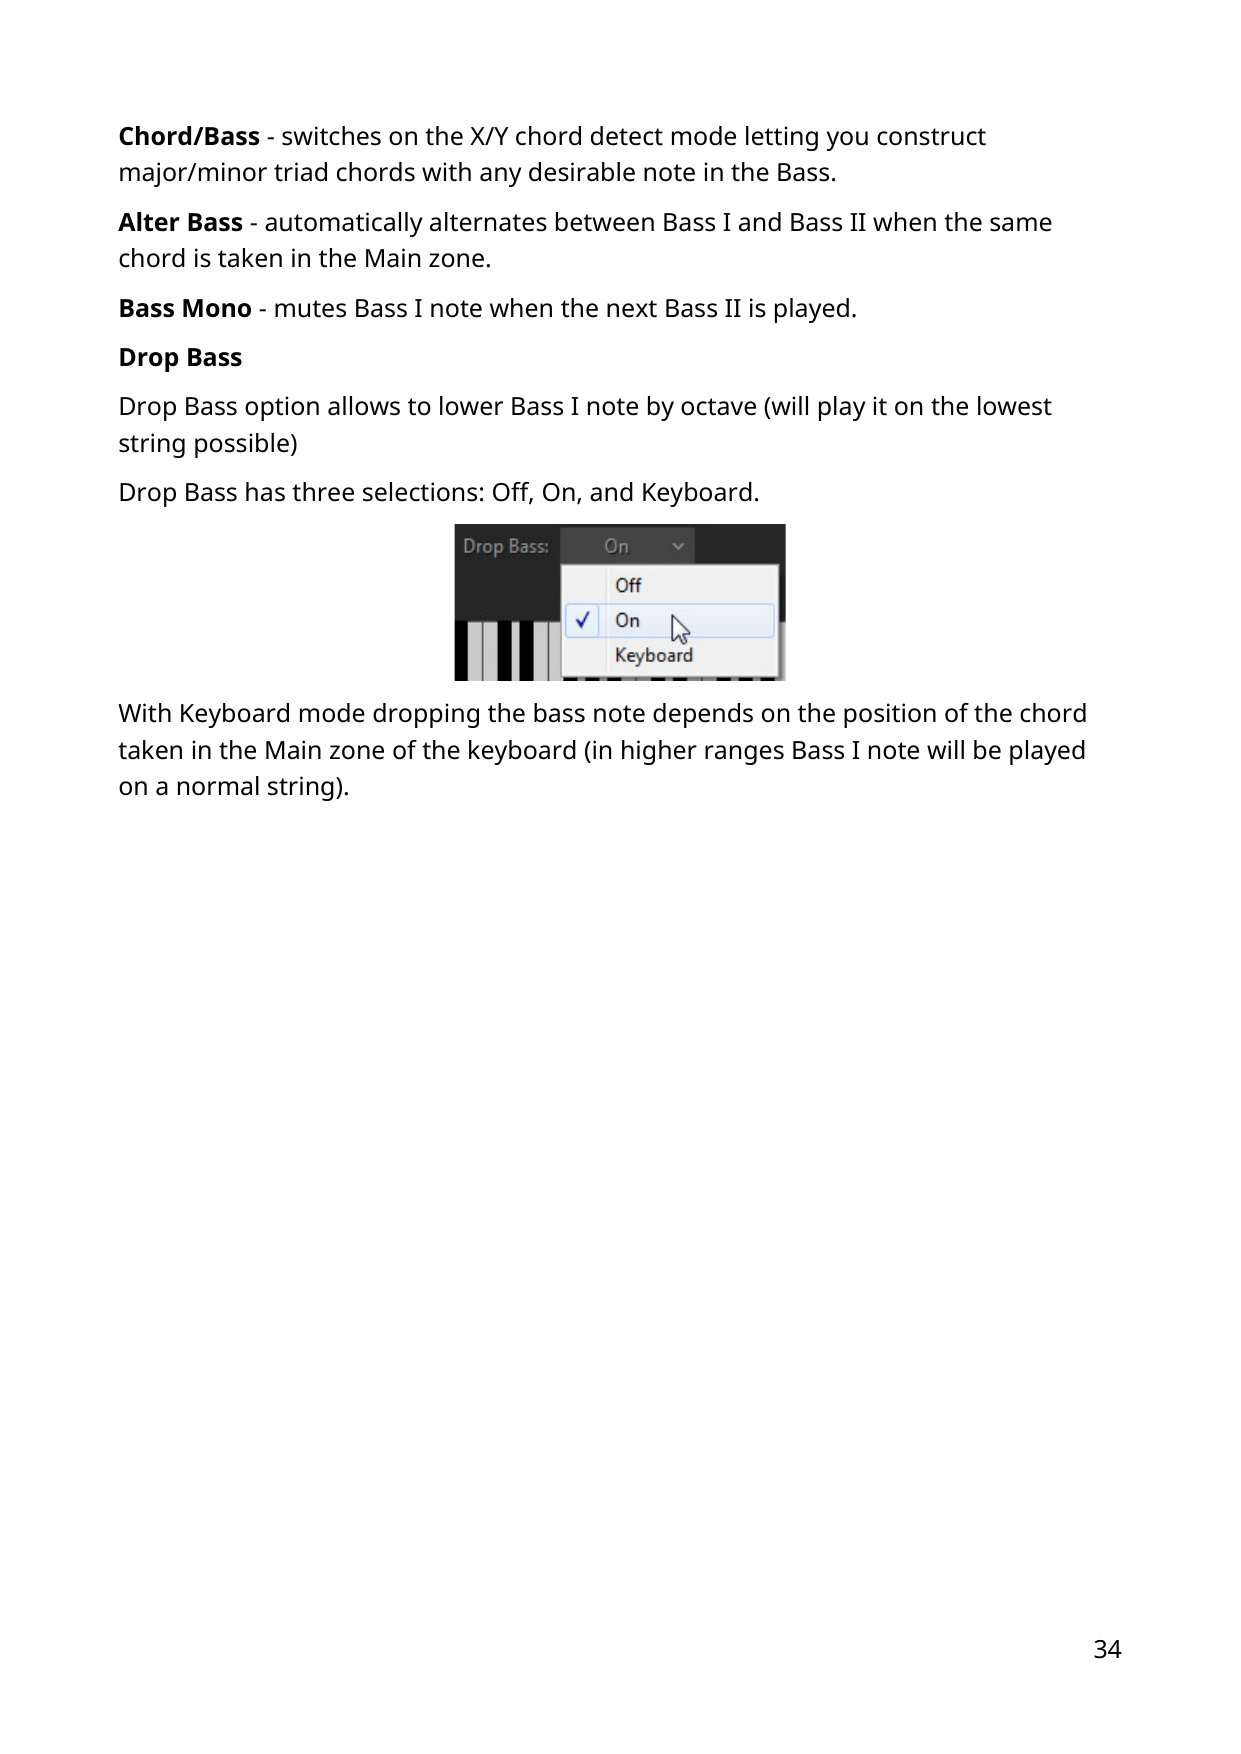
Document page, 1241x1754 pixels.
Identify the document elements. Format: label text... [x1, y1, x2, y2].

text Drop Bass has three selections: Off, On, and Keyboard. [118, 475, 1122, 509]
text With Keyboard mode dropping the bass note depends on the position of the chord taken in the Main zone of the keyboard (in higher ranges Bass I note will be played on a normal string). [118, 696, 1122, 803]
picture [454, 524, 786, 681]
text Drop Bass [118, 339, 1122, 373]
text Drop Bass option allows to lower Bass I note by octave (will play it on the lowest string possible) [118, 389, 1122, 459]
text Bass Mono - mutes Bass I note when the next Bass II is played. [118, 290, 1122, 324]
text Chord/Bass - switches on the X/Y chord detect mode letting you construct major/minor triad chords with any desirable note in the Bass. [118, 118, 1122, 189]
text Alter Bass - automatically alternates between Bass I and Bass II when the same chord is taken in the Main zone. [118, 204, 1122, 275]
